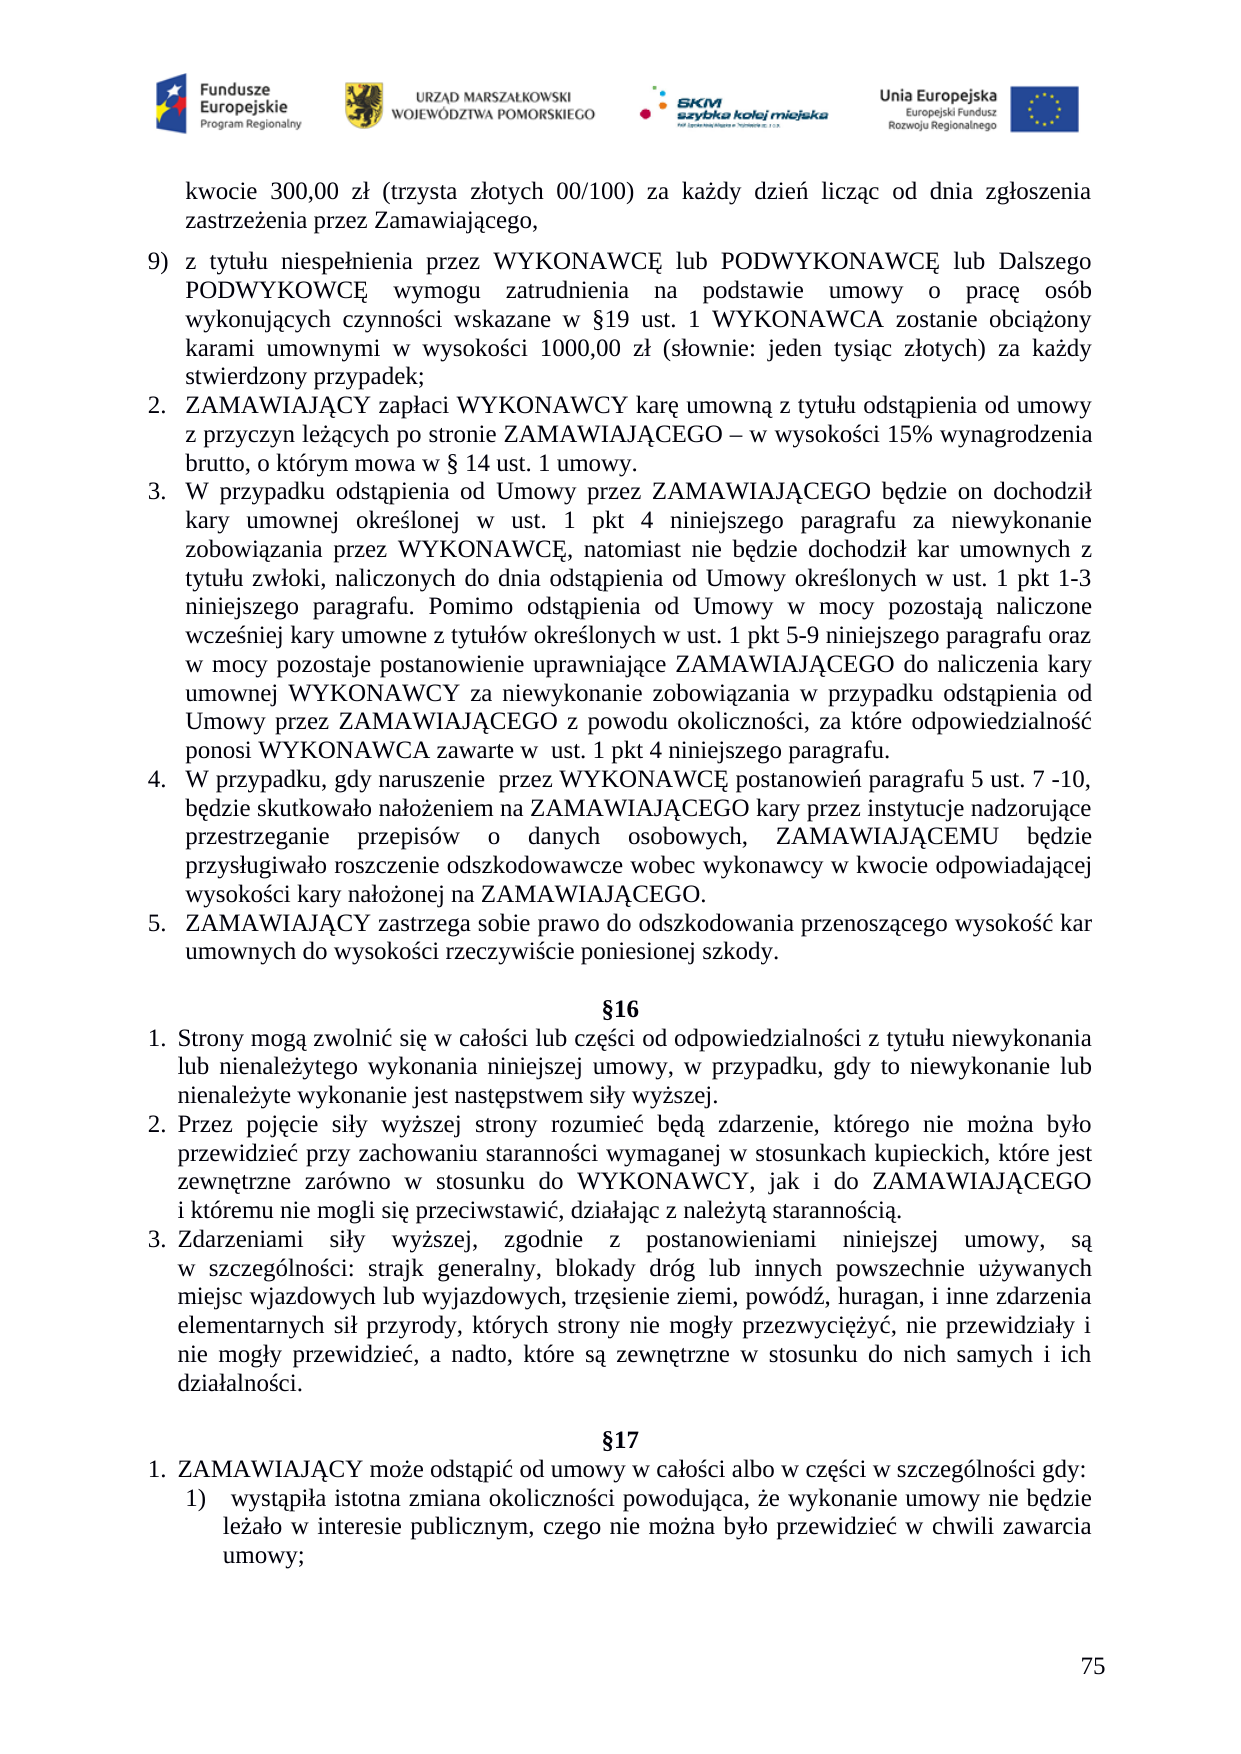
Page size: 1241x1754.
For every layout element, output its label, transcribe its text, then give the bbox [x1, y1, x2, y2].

list z tytułu niespełnienia przez WYKONAWCĘ lub PODWYKONAWCĘ lub Dalszego PODWYKOWCĘ wymogu zatrudnienia na podstawie umowy o pracę osób wykonujących czynności wskazane w §19 ust. 1 WYKONAWCA zostanie obciążony karami umownymi w wysokości 1000,00 zł (słownie: jeden tysiąc złotych) za każdy stwierdzony przypadek; [148, 246, 1093, 390]
list ZAMAWIAJĄCY zapłaci WYKONAWCY karę umowną z tytułu odstąpienia od umowy z przyczyn leżących po stronie ZAMAWIAJĄCEGO – w wysokości 15% wynagrodzenia brutto, o którym mowa w § 14 ust. 1 umowy. [148, 390, 1093, 476]
list Przez pojęcie siły wyższej strony rozumieć będą zdarzenie, którego nie można było przewidzieć przy zachowaniu staranności wymaganej w stosunkach kupieckich, które jest zewnętrzne zarówno w stosunku do WYKONAWCY, jak i do ZAMAWIAJĄCEGO i któremu nie mogli się przeciwstawić, działając z należytą starannością. [148, 1109, 1093, 1224]
list W przypadku odstąpienia od Umowy przez ZAMAWIAJĄCEGO będzie on dochodził kary umownej określonej w ust. 1 pkt 4 niniejszego paragrafu za niewykonanie zobowiązania przez WYKONAWCĘ, natomiast nie będzie dochodził kar umownych z tytułu zwłoki, naliczonych do dnia odstąpienia od Umowy określonych w ust. 1 pkt 1-3 niniejszego paragrafu. Pomimo odstąpienia od Umowy w mocy pozostają naliczone wcześniej kary umowne z tytułów określonych w ust. 1 pkt 5-9 niniejszego paragrafu oraz w mocy pozostaje postanowienie uprawniające ZAMAWIAJĄCEGO do naliczenia kary umownej WYKONAWCY za niewykonanie zobowiązania w przypadku odstąpienia od Umowy przez ZAMAWIAJĄCEGO z powodu okoliczności, za które odpowiedzialność ponosi WYKONAWCA zawarte w ust. 1 pkt 4 niniejszego paragrafu. [148, 476, 1093, 764]
list ZAMAWIAJĄCY zastrzega sobie prawo do odszkodowania przenoszącego wysokość kar umownych do wysokości rzeczywiście poniesionej szkody. [148, 908, 1093, 965]
picture [147, 73, 1093, 148]
text §16 [148, 994, 1093, 1023]
list Strony mogą zwolnić się w całości lub części od odpowiedzialności z tytułu niewykonania lub nienależytego wykonania niniejszej umowy, w przypadku, gdy to niewykonanie lub nienależyte wykonanie jest następstwem siły wyższej. [148, 1023, 1093, 1109]
list W przypadku, gdy naruszenie przez WYKONAWCĘ postanowień paragrafu 5 ust. 7 -10, będzie skutkowało nałożeniem na ZAMAWIAJĄCEGO kary przez instytucje nadzorujące przestrzeganie przepisów o danych osobowych, ZAMAWIAJĄCEMU będzie przysługiwało roszczenie odszkodowawcze wobec wykonawcy w kwocie odpowiadającej wysokości kary nałożonej na ZAMAWIAJĄCEGO. [148, 764, 1093, 908]
list wystąpiła istotna zmiana okoliczności powodująca, że wykonanie umowy nie będzie leżało w interesie publicznym, czego nie można było przewidzieć w chwili zawarcia umowy; [185, 1483, 1093, 1569]
list ZAMAWIAJĄCY może odstąpić od umowy w całości albo w części w szczególności gdy: [148, 1454, 1093, 1483]
list Zdarzeniami siły wyższej, zgodnie z postanowieniami niniejszej umowy, są w szczególności: strajk generalny, blokady dróg lub innych powszechnie używanych miejsc wjazdowych lub wyjazdowych, trzęsienie ziemi, powódź, huragan, i inne zdarzenia elementarnych sił przyrody, których strony nie mogły przezwyciężyć, nie przewidziały i nie mogły przewidzieć, a nadto, które są zewnętrzne w stosunku do nich samych i ich działalności. [148, 1224, 1093, 1396]
text §17 [148, 1425, 1093, 1454]
